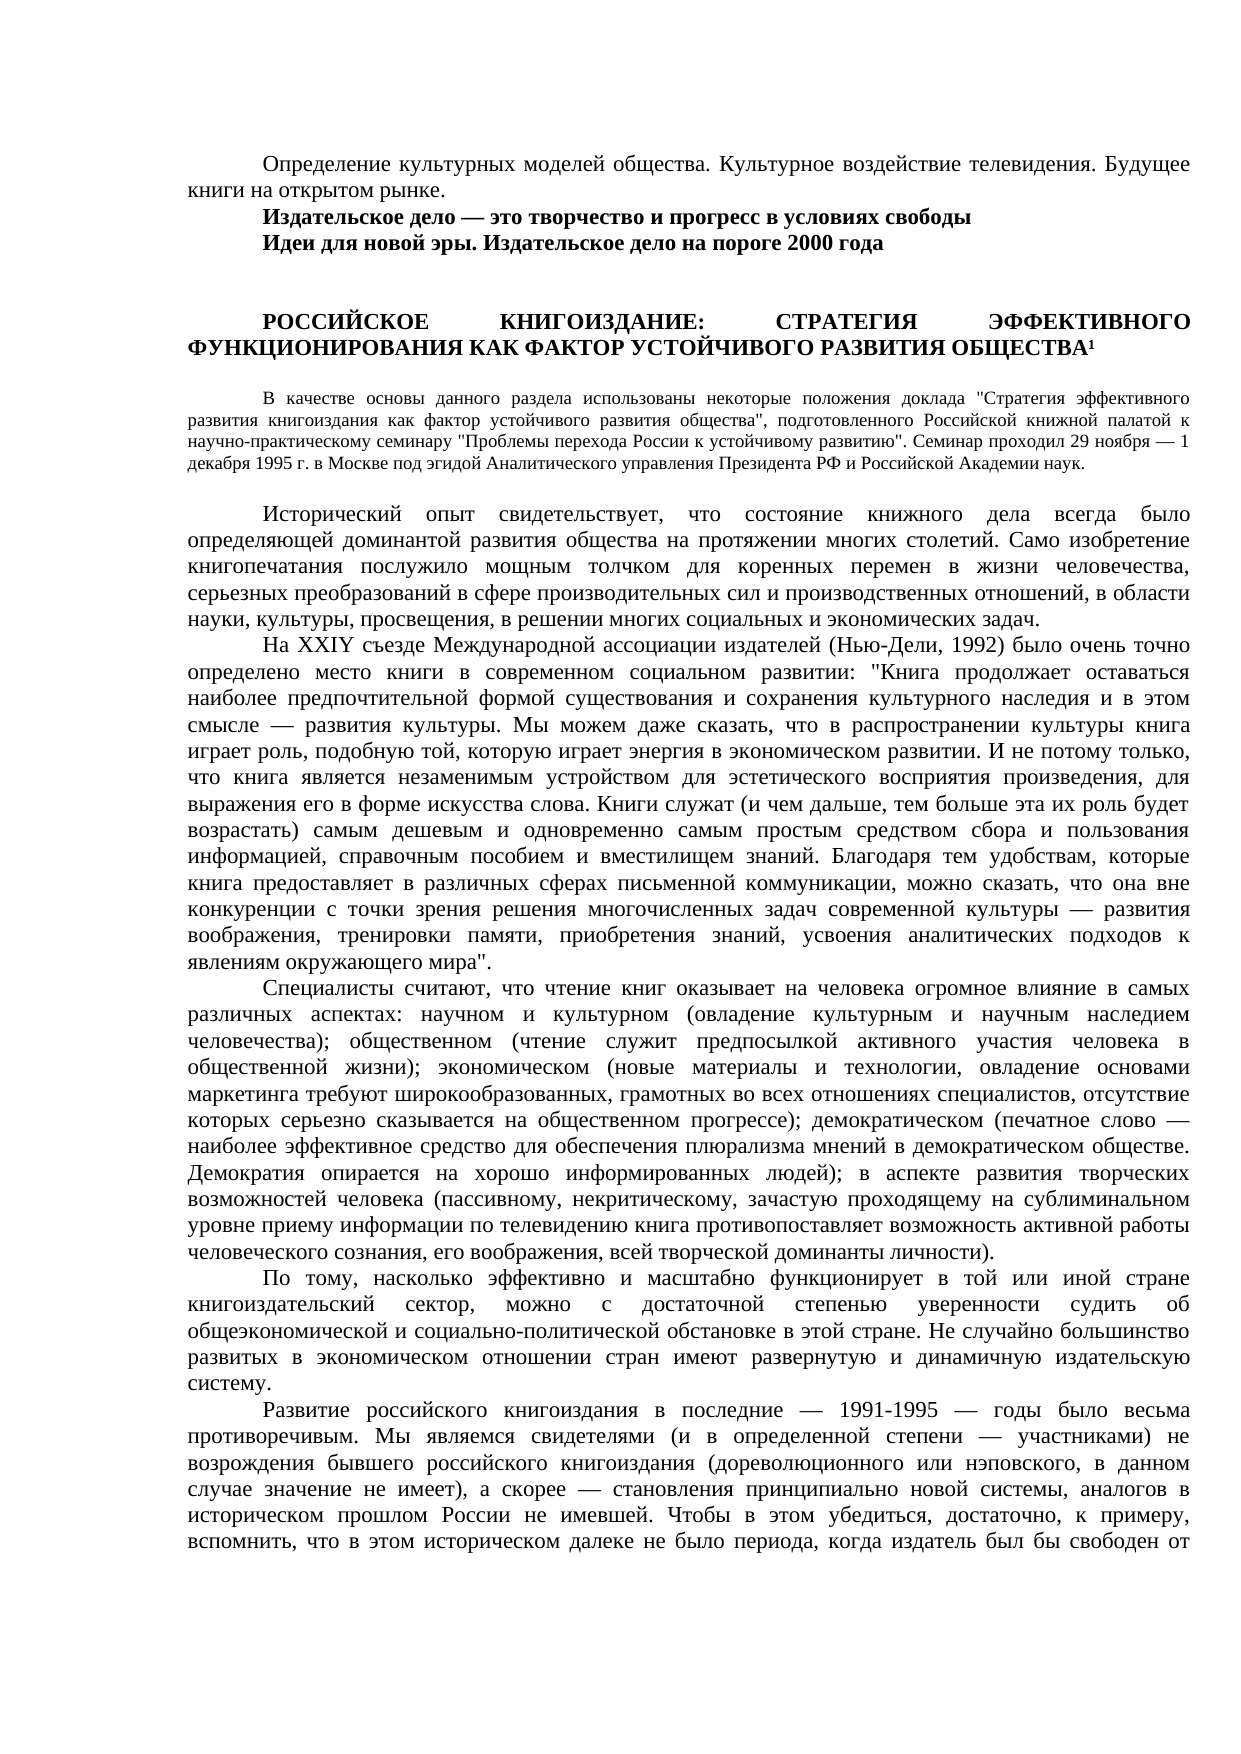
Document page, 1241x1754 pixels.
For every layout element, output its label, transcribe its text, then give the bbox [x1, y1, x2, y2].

text В качестве основы данного раздела использованы некоторые положения доклада "Стратегия эффективного развития книгоиздания как фактор устойчивого развития общества", подготовленного Российской книжной палатой к научно-практическому семинару "Проблемы перехода России к устойчивому развитию". Семинар проходил 29 ноября — 1 декабря 1995 г. в Москве под эгидой Аналитического управления Президента РФ и Российской Академии наук. [187, 387, 1192, 473]
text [187, 1396, 1192, 1554]
text По тому, насколько эффективно и масштабно функционирует в той или иной стране книгоиздательский сектор, можно с достаточной степенью уверенности судить об общеэкономической и социально-политической обстановке в этой стране. Не случайно большинство развитых в экономическом отношении стран имеют развернутую и динамичную издательскую систему. [187, 1264, 1192, 1396]
text Специалисты считают, что чтение книг оказывает на человека огромное влияние в самых различных аспектах: научном и культурном (овладение культурным и научным наследием человечества); общественном (чтение служит предпосылкой активного участия человека в общественной жизни); экономическом (новые материалы и технологии, овладение основами маркетинга требуют широкообразованных, грамотных во всех отношениях специалистов, отсутствие которых серьезно сказывается на общественном прогрессе); демократическом (печатное слово — наиболее эффективное средство для обеспечения плюрализма мнений в демократическом обществе. Демократия опирается на хорошо информированных людей); в аспекте развития творческих возможностей человека (пассивному, некритическому, зачастую проходящему на сублиминальном уровне приему информации по телевидению книга противопоставляет возможность активной работы человеческого сознания, его воображения, всей творческой доминанты личности). [187, 974, 1192, 1264]
text Издательское дело — это творчество и прогресс в условиях свободы [187, 203, 1192, 229]
text Идеи для новой эры. Издательское дело на пороге 2000 года [187, 229, 1192, 255]
text РОССИЙСКОЕ КНИГОИЗДАНИЕ: СТРАТЕГИЯ ЭФФЕКТИВНОГО ФУНКЦИОНИРОВАНИЯ КАК ФАКТОР УСТОЙЧИВОГО РАЗВИТИЯ ОБЩЕСТВА¹ [187, 308, 1192, 361]
text Исторический опыт свидетельствует, что состояние книжного дела всегда было определяющей доминантой развития общества на протяжении многих столетий. Само изобретение книгопечатания послужило мощным толчком для коренных перемен в жизни человечества, серьезных преобразований в сфере производительных сил и производственных отношений, в области науки, культуры, просвещения, в решении многих социальных и экономических задач. [187, 500, 1192, 632]
text На XXIY съезде Международной ассоциации издателей (Нью-Дели, 1992) было очень точно определено место книги в современном социальном развитии: "Книга продолжает оставаться наиболее предпочтительной формой существования и сохранения культурного наследия и в этом смысле — развития культуры. Мы можем даже сказать, что в распространении культуры книга играет роль, подобную той, которую играет энергия в экономическом развитии. И не потому только, что книга является незаменимым устройством для эстетического восприятия произведения, для выражения его в форме искусства слова. Книги служат (и чем дальше, тем больше эта их роль будет возрастать) самым дешевым и одновременно самым простым средством сбора и пользования информацией, справочным пособием и вместилищем знаний. Благодаря тем удобствам, которые книга предоставляет в различных сферах письменной коммуникации, можно сказать, что она вне конкуренции с точки зрения решения многочисленных задач современной культуры — развития воображения, тренировки памяти, приобретения знаний, усвоения аналитических подходов к явлениям окружающего мира". [187, 632, 1192, 974]
text Определение культурных моделей общества. Культурное воздействие телевидения. Будущее книги на открытом рынке. [187, 150, 1192, 203]
